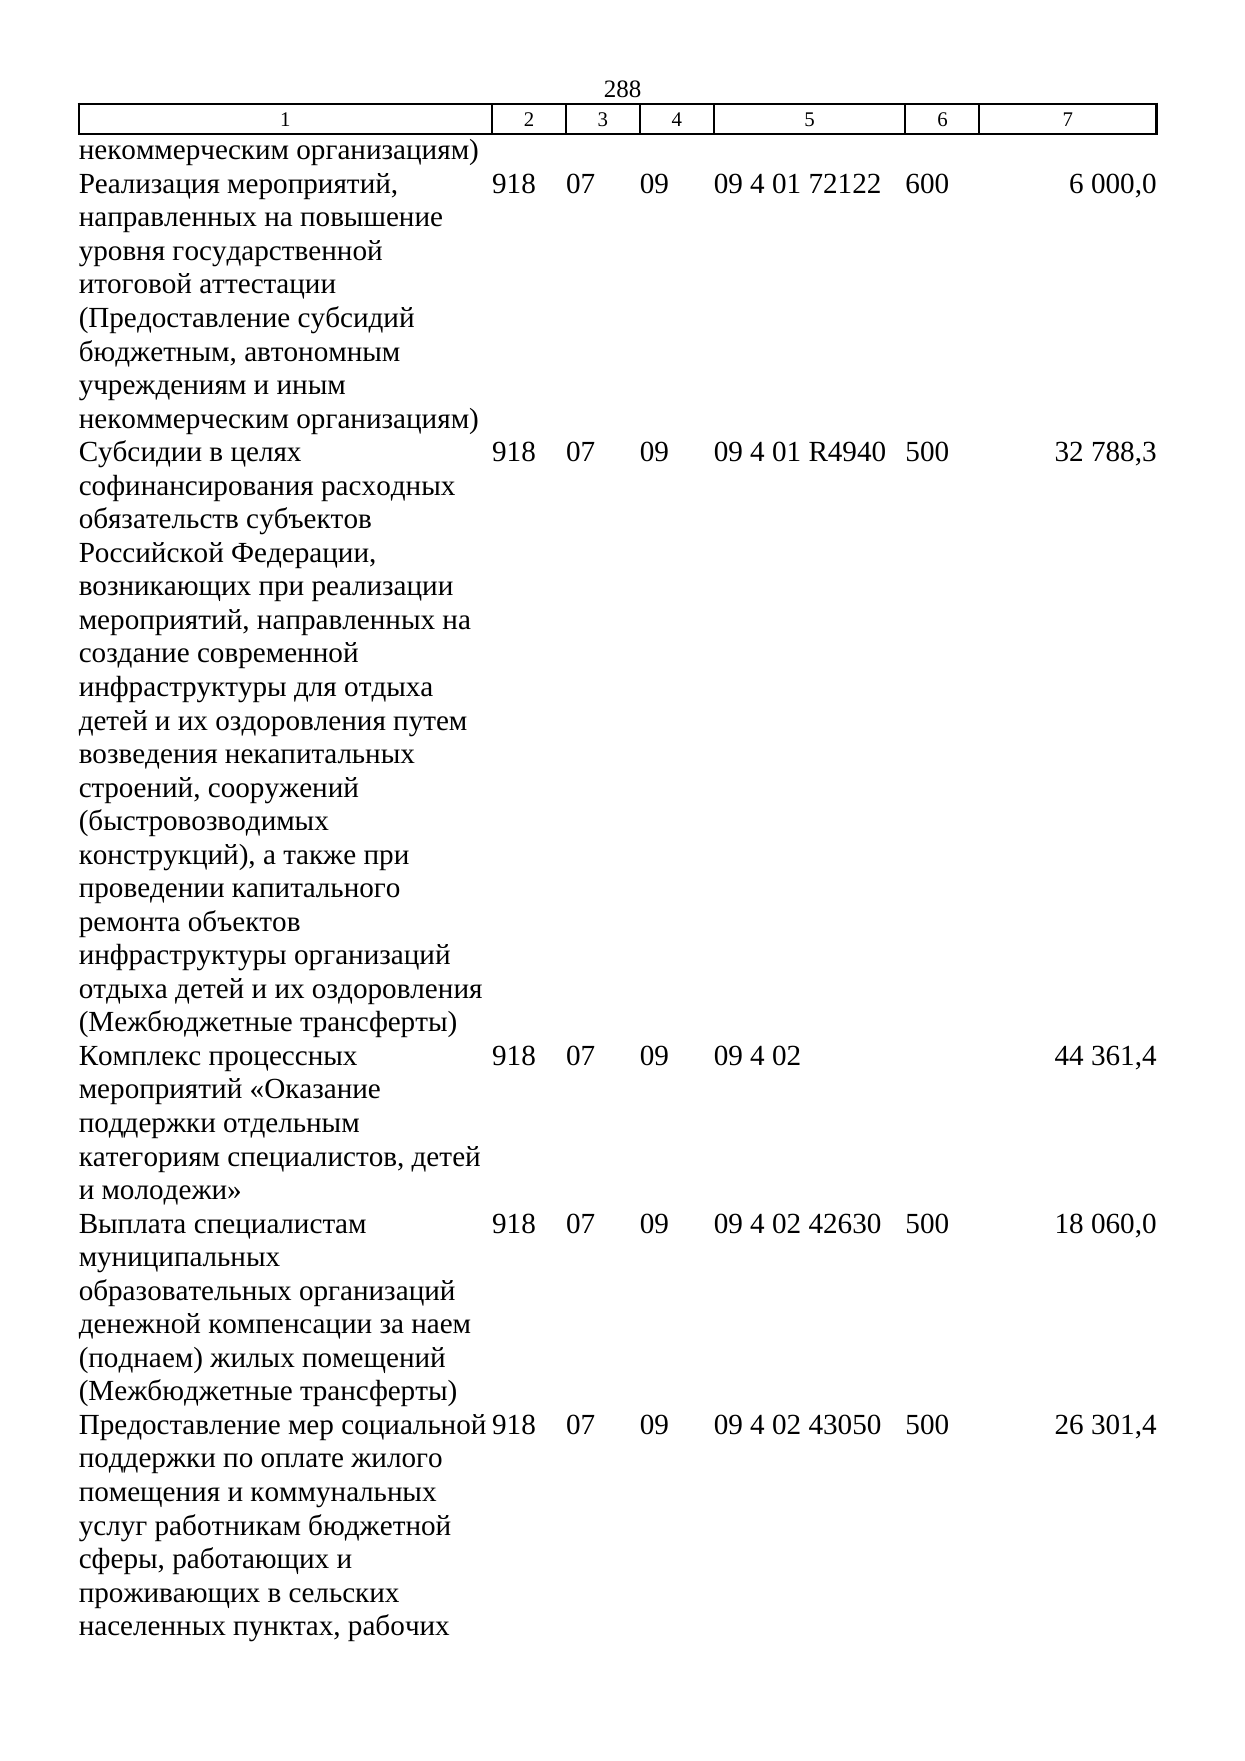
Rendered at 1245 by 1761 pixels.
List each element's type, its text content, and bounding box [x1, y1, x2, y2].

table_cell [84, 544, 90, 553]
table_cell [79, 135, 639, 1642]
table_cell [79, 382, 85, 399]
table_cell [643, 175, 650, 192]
table_header 7 [980, 105, 1155, 132]
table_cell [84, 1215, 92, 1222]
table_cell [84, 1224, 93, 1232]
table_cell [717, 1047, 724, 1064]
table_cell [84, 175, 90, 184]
table_header 3 [567, 105, 639, 132]
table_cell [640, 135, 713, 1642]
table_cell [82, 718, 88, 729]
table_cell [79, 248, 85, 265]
table_header 4 [641, 105, 713, 132]
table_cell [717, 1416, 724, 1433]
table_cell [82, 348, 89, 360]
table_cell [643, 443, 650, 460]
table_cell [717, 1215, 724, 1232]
table_header 2 [493, 105, 565, 132]
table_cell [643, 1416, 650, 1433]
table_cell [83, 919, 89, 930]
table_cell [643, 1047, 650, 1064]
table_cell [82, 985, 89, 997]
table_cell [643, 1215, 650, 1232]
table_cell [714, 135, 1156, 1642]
table_header 6 [906, 105, 978, 132]
table_header 1 [80, 105, 491, 132]
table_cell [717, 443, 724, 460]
table_header 5 [715, 105, 904, 132]
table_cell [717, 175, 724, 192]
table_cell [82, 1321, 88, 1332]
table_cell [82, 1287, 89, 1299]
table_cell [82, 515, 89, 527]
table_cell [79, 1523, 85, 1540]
